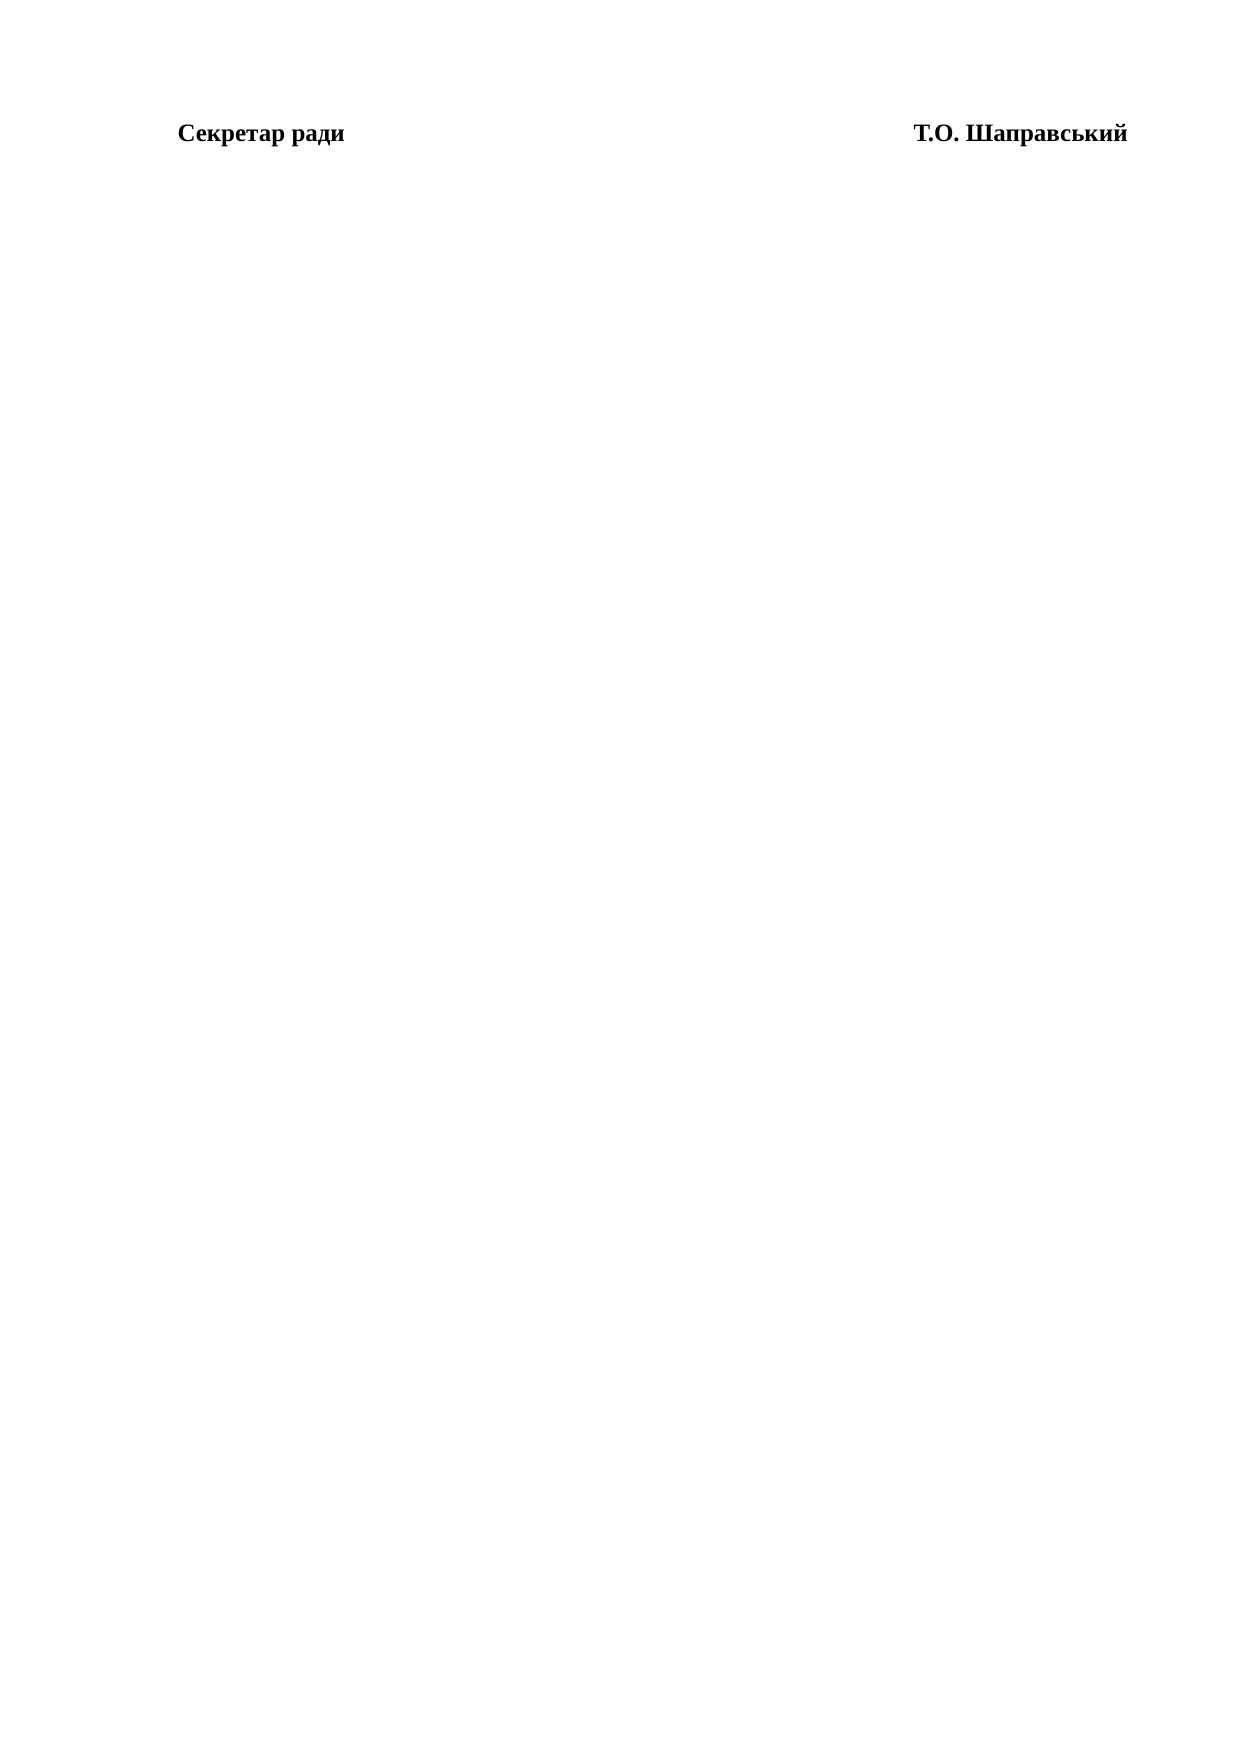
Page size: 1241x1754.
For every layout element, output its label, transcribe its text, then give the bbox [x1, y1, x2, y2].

text Секретар ради Т.О. Шаправський [177, 118, 1181, 147]
